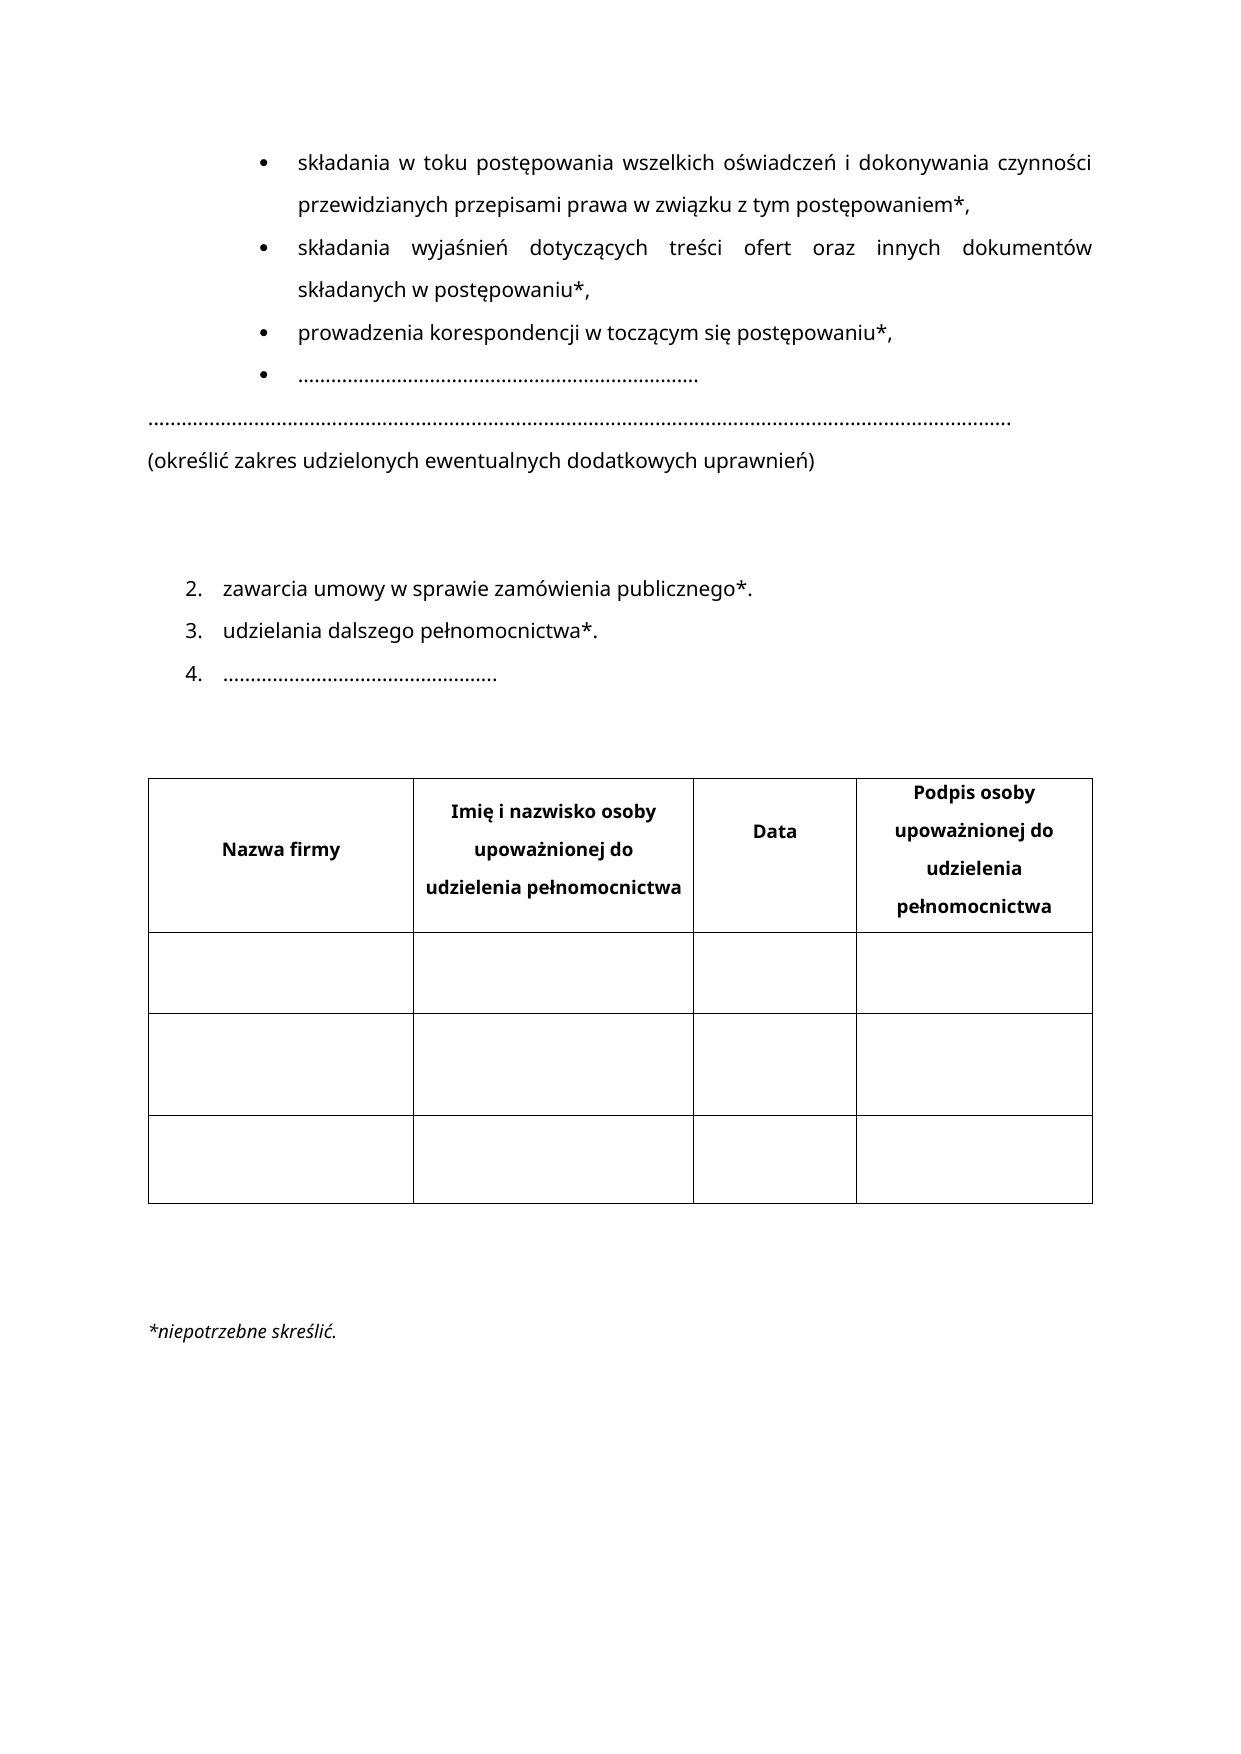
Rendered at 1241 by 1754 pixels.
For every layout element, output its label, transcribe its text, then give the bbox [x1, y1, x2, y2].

table_cell [694, 933, 856, 1013]
list prowadzenia korespondencji w toczącym się postępowaniu*, [260, 318, 1093, 346]
list zawarcia umowy w sprawie zamówienia publicznego*. [185, 574, 1093, 602]
text ........................................................................................................................................................... [148, 403, 1093, 432]
text (określić zakres udzielonych ewentualnych dodatkowych uprawnień) [148, 446, 1093, 474]
table_cell [857, 1116, 1092, 1203]
table_cell [694, 1116, 856, 1203]
table_cell [857, 1014, 1092, 1114]
table_cell [857, 933, 1092, 1013]
table_cell [414, 1116, 693, 1203]
table_header Data [694, 779, 856, 932]
table_cell [149, 933, 413, 1013]
table_cell [149, 1116, 413, 1203]
text *niepotrzebne skreślić. [148, 1318, 1093, 1344]
table_cell [414, 933, 693, 1013]
table_cell [414, 1014, 693, 1114]
list udzielania dalszego pełnomocnictwa*. [185, 616, 1093, 645]
list ………………………………………………………………. [260, 361, 1093, 389]
list składania w toku postępowania wszelkich oświadczeń i dokonywania czynności przewidzianych przepisami prawa w związku z tym postępowaniem*, [260, 148, 1093, 219]
table_cell [149, 1014, 413, 1114]
table_header Podpis osoby upoważnionej do udzielenia pełnomocnictwa [857, 779, 1092, 932]
table_header Nazwa firmy [149, 779, 413, 932]
table_header Imię i nazwisko osoby upoważnionej do udzielenia pełnomocnictwa [414, 779, 693, 932]
table_cell [694, 1014, 856, 1114]
list składania wyjaśnień dotyczących treści ofert oraz innych dokumentów składanych w postępowaniu*, [260, 233, 1093, 304]
list ………………………………………….. [185, 659, 1093, 687]
